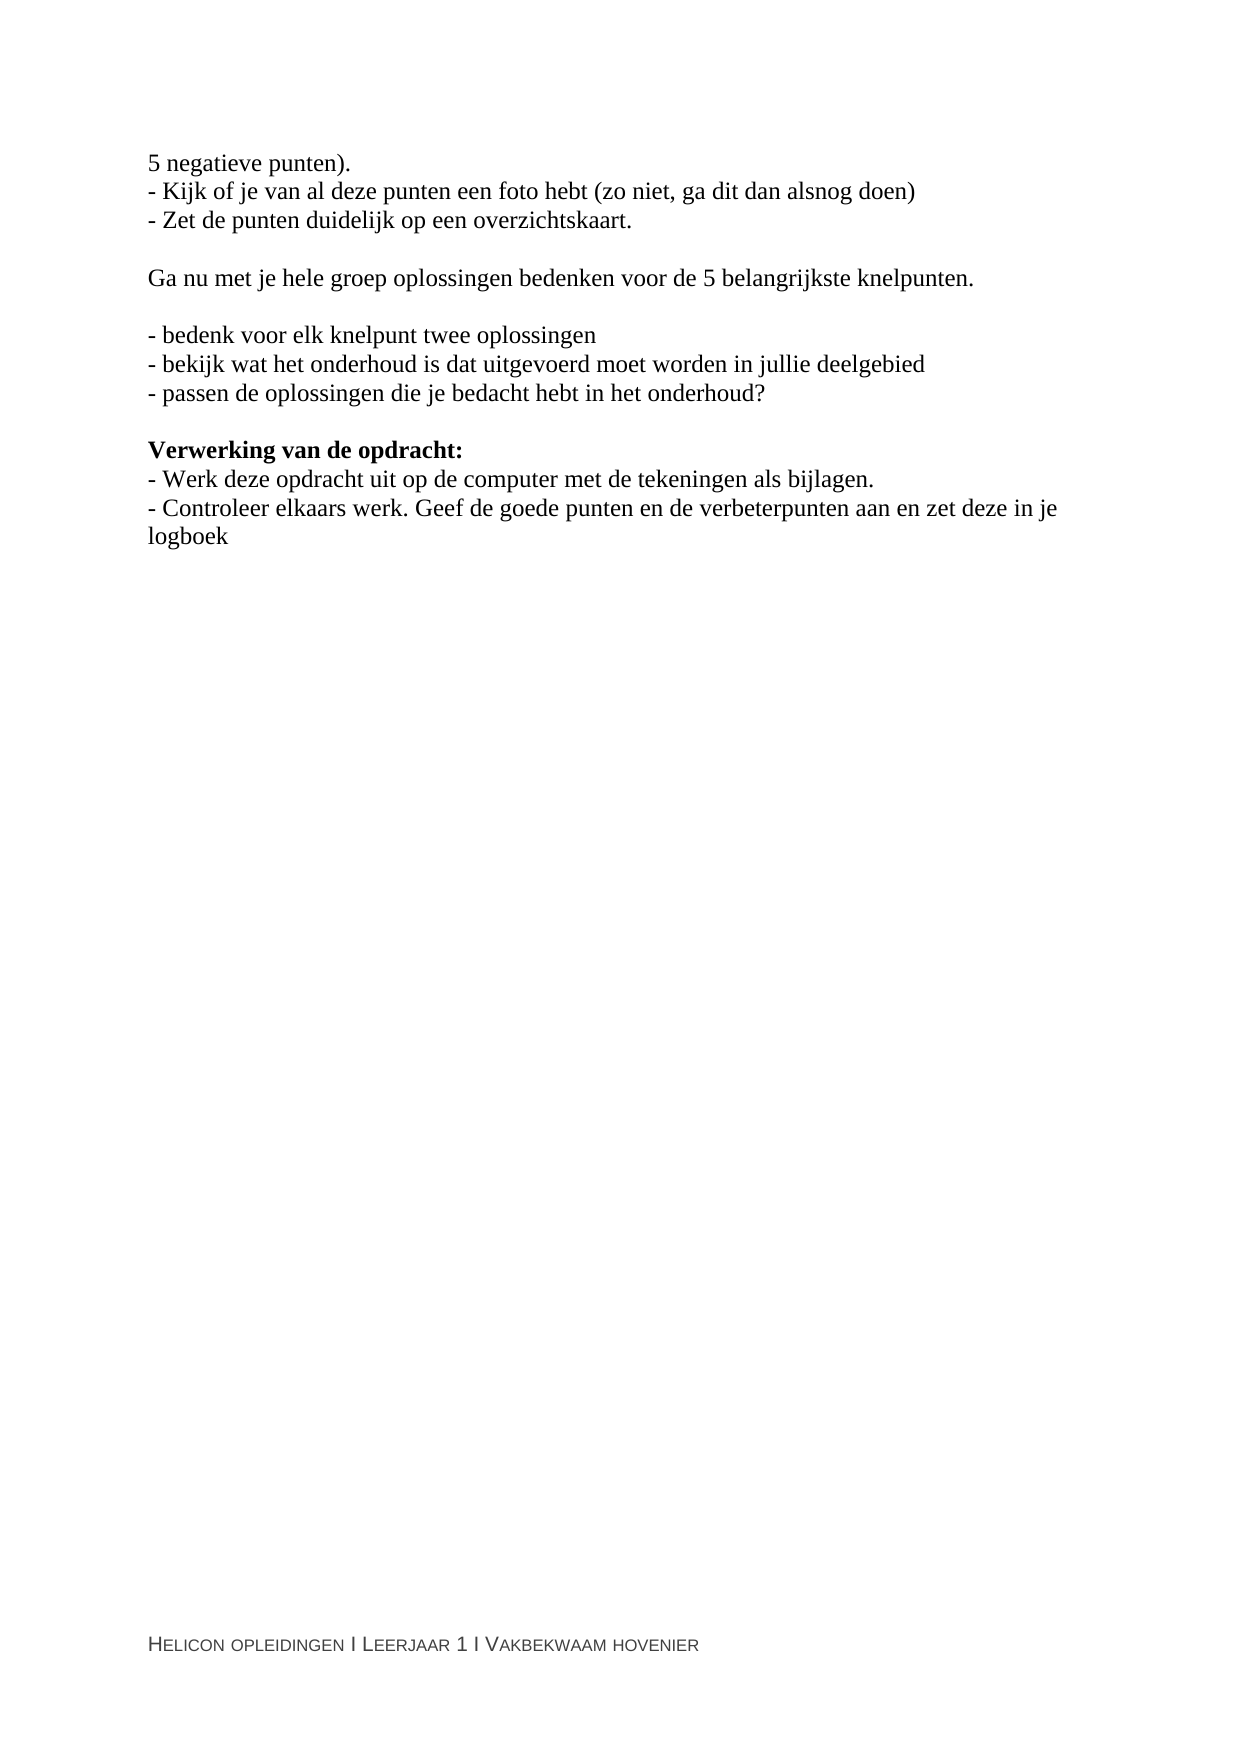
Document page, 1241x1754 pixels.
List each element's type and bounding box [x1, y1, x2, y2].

text [148, 148, 1093, 550]
